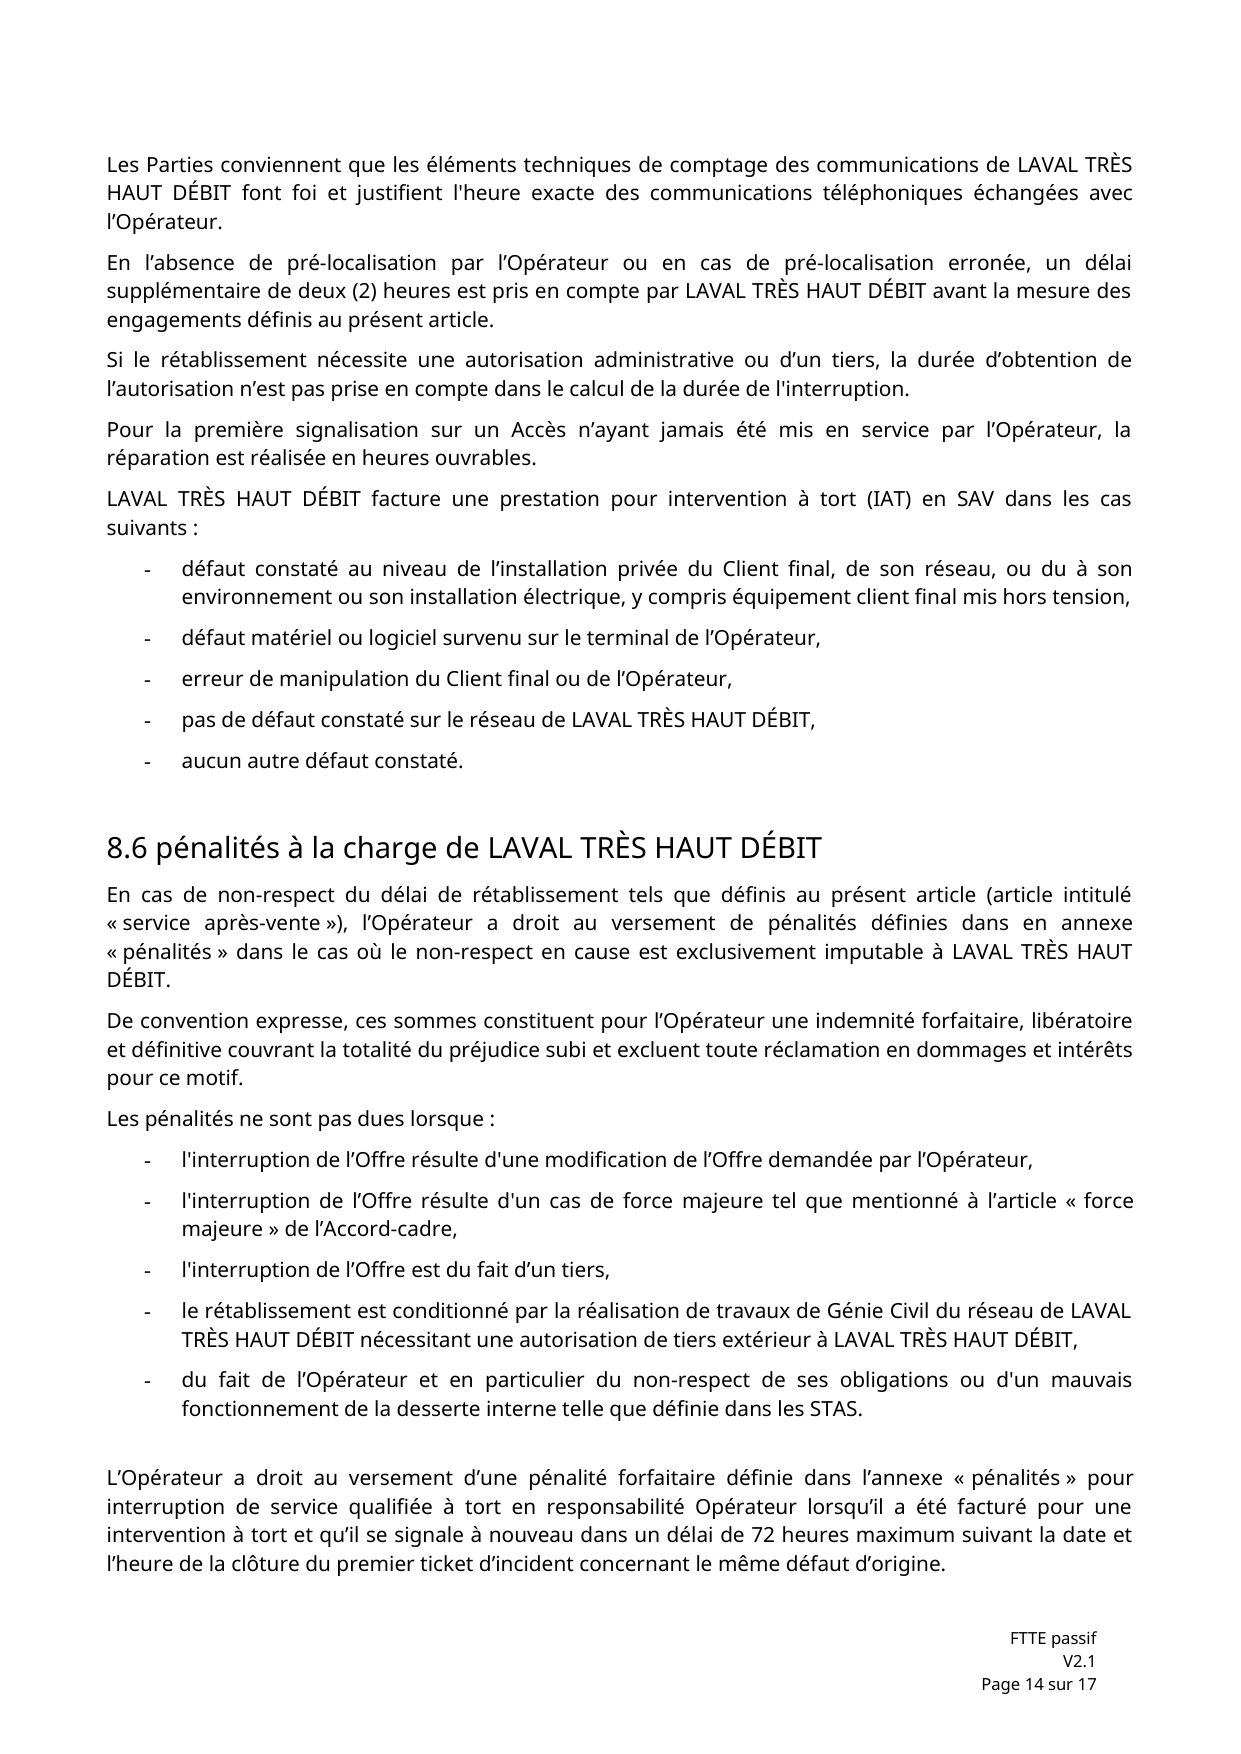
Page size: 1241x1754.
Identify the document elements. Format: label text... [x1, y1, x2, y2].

list l'interruption de l’Offre résulte d'un cas de force majeure tel que mentionné à l’article « force majeure » de l’Accord-cadre, [144, 1186, 1134, 1243]
text Si le rétablissement nécessite une autorisation administrative ou d’un tiers, la durée d’obtention de l’autorisation n’est pas prise en compte dans le calcul de la durée de l'interruption. [106, 346, 1134, 402]
text En l’absence de pré-localisation par l’Opérateur ou en cas de pré-localisation erronée, un délai supplémentaire de deux (2) heures est pris en compte par LAVAL TRÈS HAUT DÉBIT avant la mesure des engagements définis au présent article. [106, 248, 1134, 333]
list défaut constaté au niveau de l’installation privée du Client final, de son réseau, ou du à son environnement ou son installation électrique, y compris équipement client final mis hors tension, [144, 554, 1134, 611]
list aucun autre défaut constaté. [144, 746, 1134, 774]
list du fait de l’Opérateur et en particulier du non-respect de ses obligations ou d'un mauvais fonctionnement de la desserte interne telle que définie dans les STAS. [144, 1366, 1134, 1422]
list pénalités à la charge de LAVAL TRÈS HAUT DÉBIT [106, 828, 1134, 867]
text Les pénalités ne sont pas dues lorsque : [106, 1104, 1134, 1132]
text Les Parties conviennent que les éléments techniques de comptage des communications de LAVAL TRÈS HAUT DÉBIT font foi et justifient l'heure exacte des communications téléphoniques échangées avec l’Opérateur. [106, 150, 1134, 235]
list pas de défaut constaté sur le réseau de LAVAL TRÈS HAUT DÉBIT, [144, 705, 1134, 733]
list erreur de manipulation du Client final ou de l’Opérateur, [144, 664, 1134, 692]
list le rétablissement est conditionné par la réalisation de travaux de Génie Civil du réseau de LAVAL TRÈS HAUT DÉBIT nécessitant une autorisation de tiers extérieur à LAVAL TRÈS HAUT DÉBIT, [144, 1296, 1134, 1353]
list défaut matériel ou logiciel survenu sur le terminal de l’Opérateur, [144, 623, 1134, 652]
text L’Opérateur a droit au versement d’une pénalité forfaitaire définie dans l’annexe « pénalités » pour interruption de service qualifiée à tort en responsabilité Opérateur lorsqu’il a été facturé pour une intervention à tort et qu’il se signale à nouveau dans un délai de 72 heures maximum suivant la date et l’heure de la clôture du premier ticket d’incident concernant le même défaut d’origine. [106, 1463, 1134, 1577]
list l'interruption de l’Offre résulte d'une modification de l’Offre demandée par l’Opérateur, [144, 1145, 1134, 1173]
text Pour la première signalisation sur un Accès n’ayant jamais été mis en service par l’Opérateur, la réparation est réalisée en heures ouvrables. [106, 415, 1134, 472]
text En cas de non-respect du délai de rétablissement tels que définis au présent article (article intitulé « service après-vente »), l’Opérateur a droit au versement de pénalités définies dans en annexe « pénalités » dans le cas où le non-respect en cause est exclusivement imputable à LAVAL TRÈS HAUT DÉBIT. [106, 880, 1134, 994]
text De convention expresse, ces sommes constituent pour l’Opérateur une indemnité forfaitaire, libératoire et définitive couvrant la totalité du préjudice subi et excluent toute réclamation en dommages et intérêts pour ce motif. [106, 1006, 1134, 1092]
text LAVAL TRÈS HAUT DÉBIT facture une prestation pour intervention à tort (IAT) en SAV dans les cas suivants : [106, 484, 1134, 541]
list l'interruption de l’Offre est du fait d’un tiers, [144, 1255, 1134, 1284]
